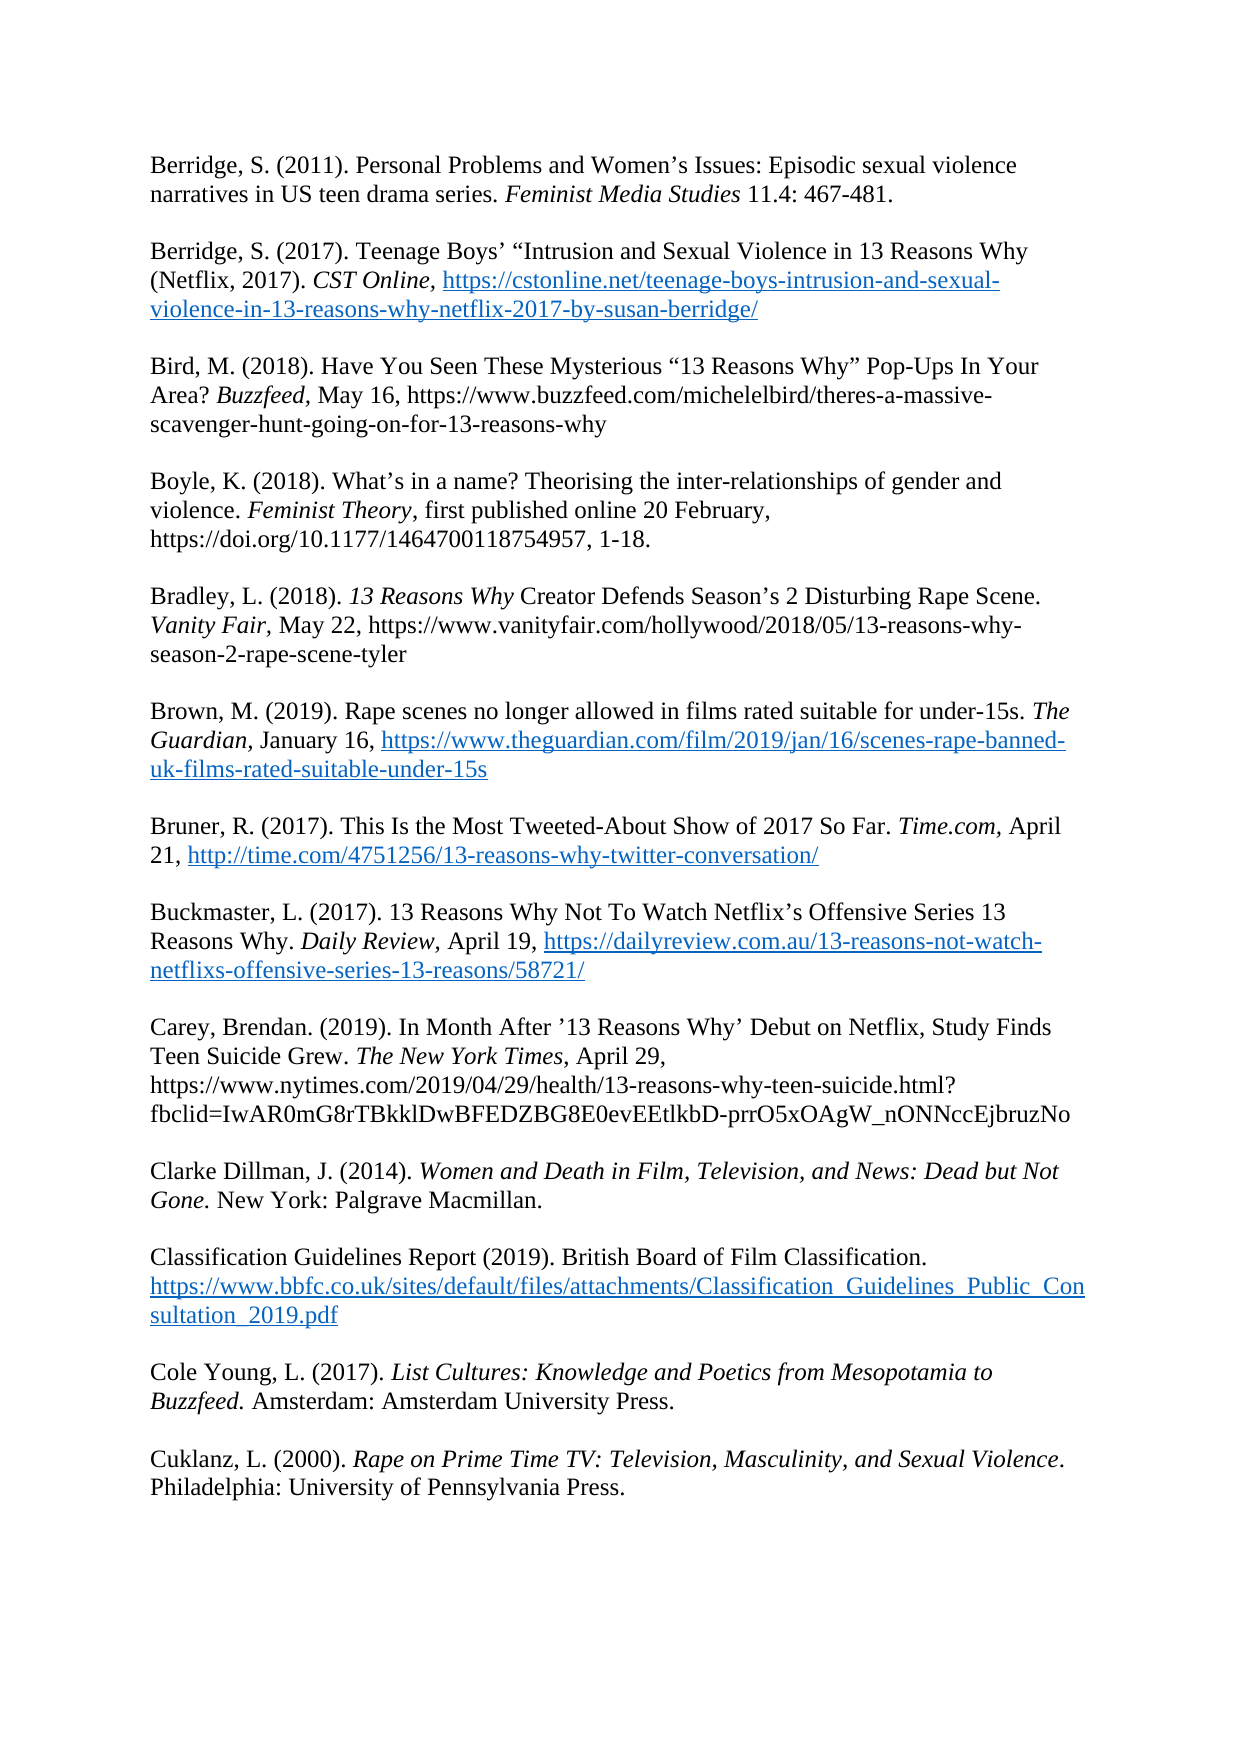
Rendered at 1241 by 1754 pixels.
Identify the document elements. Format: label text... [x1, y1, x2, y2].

text Boyle, K. (2018). What’s in a name? Theorising the inter-relationships of gender and violence. Feminist Theory, first published online 20 February, https://doi.org/10.1177/1464700118754957, 1-18. [150, 466, 1090, 552]
text Classification Guidelines Report (2019). British Board of Film Classification. https://www.bbfc.co.uk/sites/default/files/attachments/Classification_Guidelines_Public_Consultation_2019.pdf [150, 1242, 1090, 1329]
text Bird, M. (2018). Have You Seen These Mysterious “13 Reasons Why” Pop-Ups In Your Area? Buzzfeed, May 16, https://www.buzzfeed.com/michelelbird/theres-a-massive-scavenger-hunt-going-on-for-13-reasons-why [150, 351, 1090, 437]
text Cole Young, L. (2017). List Cultures: Knowledge and Poetics from Mesopotamia to Buzzfeed. Amsterdam: Amsterdam University Press. [150, 1357, 1090, 1415]
text Bradley, L. (2018). 13 Reasons Why Creator Defends Season’s 2 Disturbing Rape Scene. Vanity Fair, May 22, https://www.vanityfair.com/hollywood/2018/05/13-reasons-why-season-2-rape-scene-tyler [150, 581, 1090, 667]
text Berridge, S. (2017). Teenage Boys’ “Intrusion and Sexual Violence in 13 Reasons Why (Netflix, 2017). CST Online, https://cstonline.net/teenage-boys-intrusion-and-sexual-violence-in-13-reasons-why-netflix-2017-by-susan-berridge/ [150, 236, 1090, 322]
text Bruner, R. (2017). This Is the Most Tweeted-About Show of 2017 So Far. Time.com, April 21, http://time.com/4751256/13-reasons-why-twitter-conversation/ [150, 811, 1090, 869]
text Buckmaster, L. (2017). 13 Reasons Why Not To Watch Netflix’s Offensive Series 13 Reasons Why. Daily Review, April 19, https://dailyreview.com.au/13-reasons-not-watch-netflixs-offensive-series-13-reasons/58721/ [150, 897, 1090, 984]
text Clarke Dillman, J. (2014). Women and Death in Film, Television, and News: Dead but Not Gone. New York: Palgrave Macmillan. [150, 1156, 1090, 1214]
text Cuklanz, L. (2000). Rape on Prime Time TV: Television, Masculinity, and Sexual Violence. Philadelphia: University of Pennsylvania Press. [150, 1444, 1090, 1501]
text Berridge, S. (2011). Personal Problems and Women’s Issues: Episodic sexual violence narratives in US teen drama series. Feminist Media Studies 11.4: 467-481. [150, 150, 1090, 207]
text Carey, Brendan. (2019). In Month After ’13 Reasons Why’ Debut on Netflix, Study Finds Teen Suicide Grew. The New York Times, April 29, https://www.nytimes.com/2019/04/29/health/13-reasons-why-teen-suicide.html?fbclid=IwAR0mG8rTBkklDwBFEDZBG8E0evEEtlkbD-prrO5xOAgW_nONNccEjbruzNo [150, 1012, 1090, 1127]
text Brown, M. (2019). Rape scenes no longer allowed in films rated suitable for under-15s. The Guardian, January 16, https://www.theguardian.com/film/2019/jan/16/scenes-rape-banned-uk-films-rated-suitable-under-15s [150, 696, 1090, 782]
